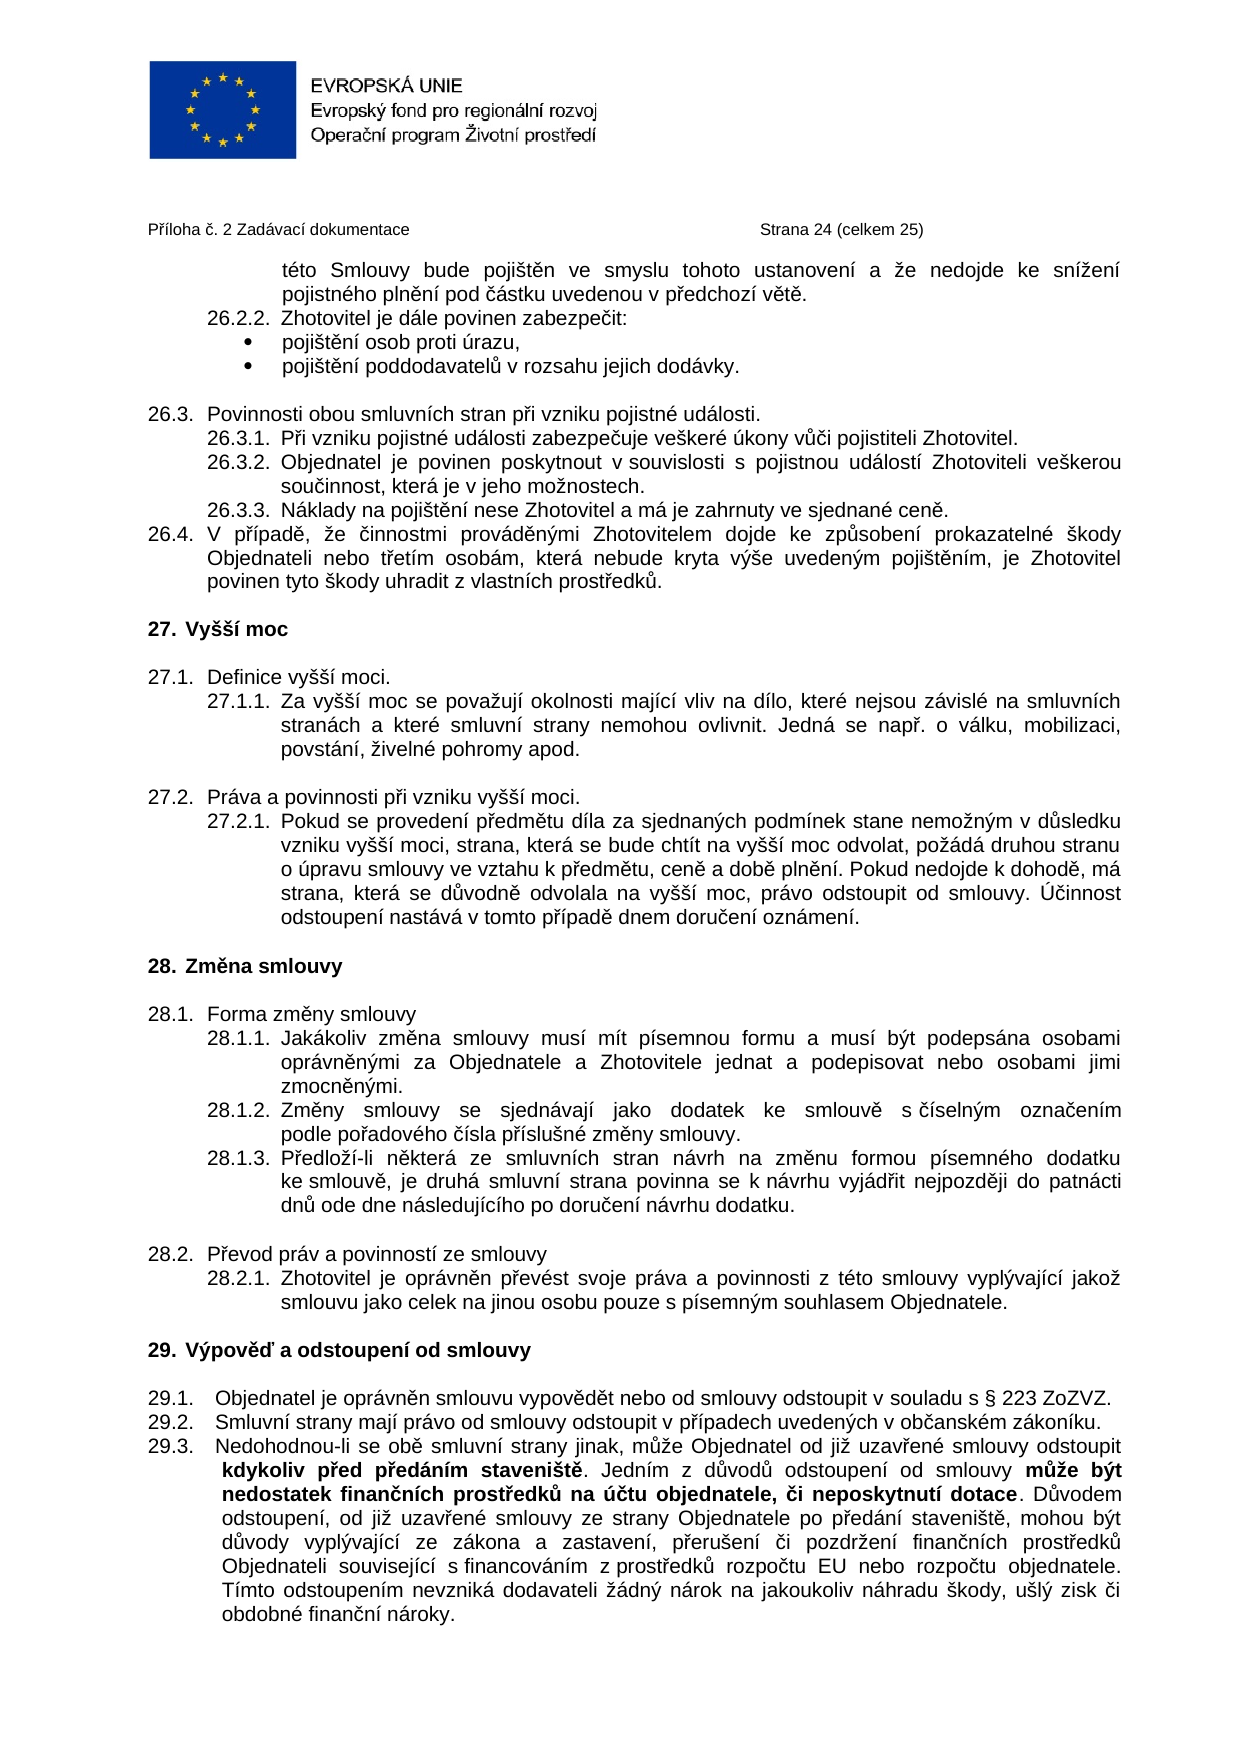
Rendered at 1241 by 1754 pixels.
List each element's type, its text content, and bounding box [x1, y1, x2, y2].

list Zhotovitel je dále povinen zabezpečit: [207, 306, 1122, 329]
list pojištění osob proti úrazu, [244, 329, 1122, 353]
list Pokud se provedení předmětu díla za sjednaných podmínek stane nemožným v důsledku vzniku vyšší moci, strana, která se bude chtít na vyšší moc odvolat, požádá druhou stranu o úpravu smlouvy ve vztahu k předmětu, ceně a době plnění. Pokud nedojde k dohodě, má strana, která se důvodně odvolala na vyšší moc, právo odstoupit od smlouvy. Účinnost odstoupení nastává v tomto případě dnem doručení oznámení. [207, 809, 1122, 929]
list Předloží-li některá ze smluvních stran návrh na změnu formou písemného dodatku ke smlouvě, je druhá smluvní strana povinna se k návrhu vyjádřit nejpozději do patnácti dnů ode dne následujícího po doručení návrhu dodatku. [207, 1145, 1122, 1217]
list Nedohodnou-li se obě smluvní strany jinak, může Objednatel od již uzavřené smlouvy odstoupit kdykoliv před předáním staveniště. Jedním z důvodů odstoupení od smlouvy může být nedostatek finančních prostředků na účtu objednatele, či neposkytnutí dotace. Důvodem odstoupení, od již uzavřené smlouvy ze strany Objednatele po předání staveniště, mohou být důvody vyplývající ze zákona a zastavení, přerušení či pozdržení finančních prostředků Objednateli související s financováním z prostředků rozpočtu EU nebo rozpočtu objednatele. Tímto odstoupením nevzniká dodavateli žádný nárok na jakoukoliv náhradu škody, ušlý zisk či obdobné finanční nároky. [148, 1434, 1122, 1626]
list Změna smlouvy [148, 954, 1122, 978]
list pojištění poddodavatelů v rozsahu jejich dodávky. [244, 353, 1122, 378]
list Vyšší moc [148, 617, 1122, 641]
list V případě že činnostmi prováděnými Zhotovitelem dojde ke způsobení prokazatelné škody Objednateli nebo třetím osobám která nebude kryta výše uvedeným pojištěním, je Zhotovitel povinen tyto škody uhradit z vlastních prostředků. [148, 521, 1122, 593]
list Povinnosti obou smluvních stran při vzniku pojistné události. [148, 402, 1122, 426]
list Výpověď a odstoupení od smlouvy [148, 1338, 1122, 1362]
list Objednatel je oprávněn smlouvu vypovědět nebo od smlouvy odstoupit v souladu s § 223 ZoZVZ. [148, 1386, 1122, 1410]
list Změny smlouvy se sjednávají jako dodatek ke smlouvě s číselným označením podle pořadového čísla příslušné změny smlouvy. [207, 1097, 1122, 1145]
list Práva a povinnosti při vzniku vyšší moci. [148, 785, 1122, 809]
list Náklady na pojištění nese Zhotovitel a má je zahrnuty ve sjednané ceně. [207, 497, 1122, 521]
list Jakákoliv změna smlouvy musí mít písemnou formu a musí být podepsána osobami oprávněnými za Objednatele a Zhotovitele jednat a podepisovat nebo osobami jimi zmocněnými. [207, 1026, 1122, 1097]
list Převod práv a povinností ze smlouvy [148, 1242, 1122, 1266]
list Zhotovitel je oprávněn převést svoje práva a povinnosti z této smlouvy vyplývající jakož smlouvu jako celek na jinou osobu pouze s písemným souhlasem Objednatele. [207, 1266, 1122, 1314]
list Za vyšší moc se považují okolnosti mající vliv na dílo, které nejsou závislé na smluvních stranách a které smluvní strany nemohou ovlivnit. Jedná se např. o válku, mobilizaci, povstání, živelné pohromy apod. [207, 689, 1122, 761]
list Definice vyšší moci. [148, 665, 1122, 689]
list Forma změny smlouvy [148, 1002, 1122, 1026]
list Při vzniku pojistné události zabezpečuje veškeré úkony vůči pojistiteli Zhotovitel. [207, 426, 1122, 449]
list Objednatel je povinen poskytnout v souvislosti s pojistnou událostí Zhotoviteli veškerou součinnost, která je v jeho možnostech. [207, 449, 1122, 497]
picture [147, 59, 609, 162]
list Smluvní strany mají právo od smlouvy odstoupit v případech uvedených v občanském zákoníku. [148, 1410, 1122, 1434]
